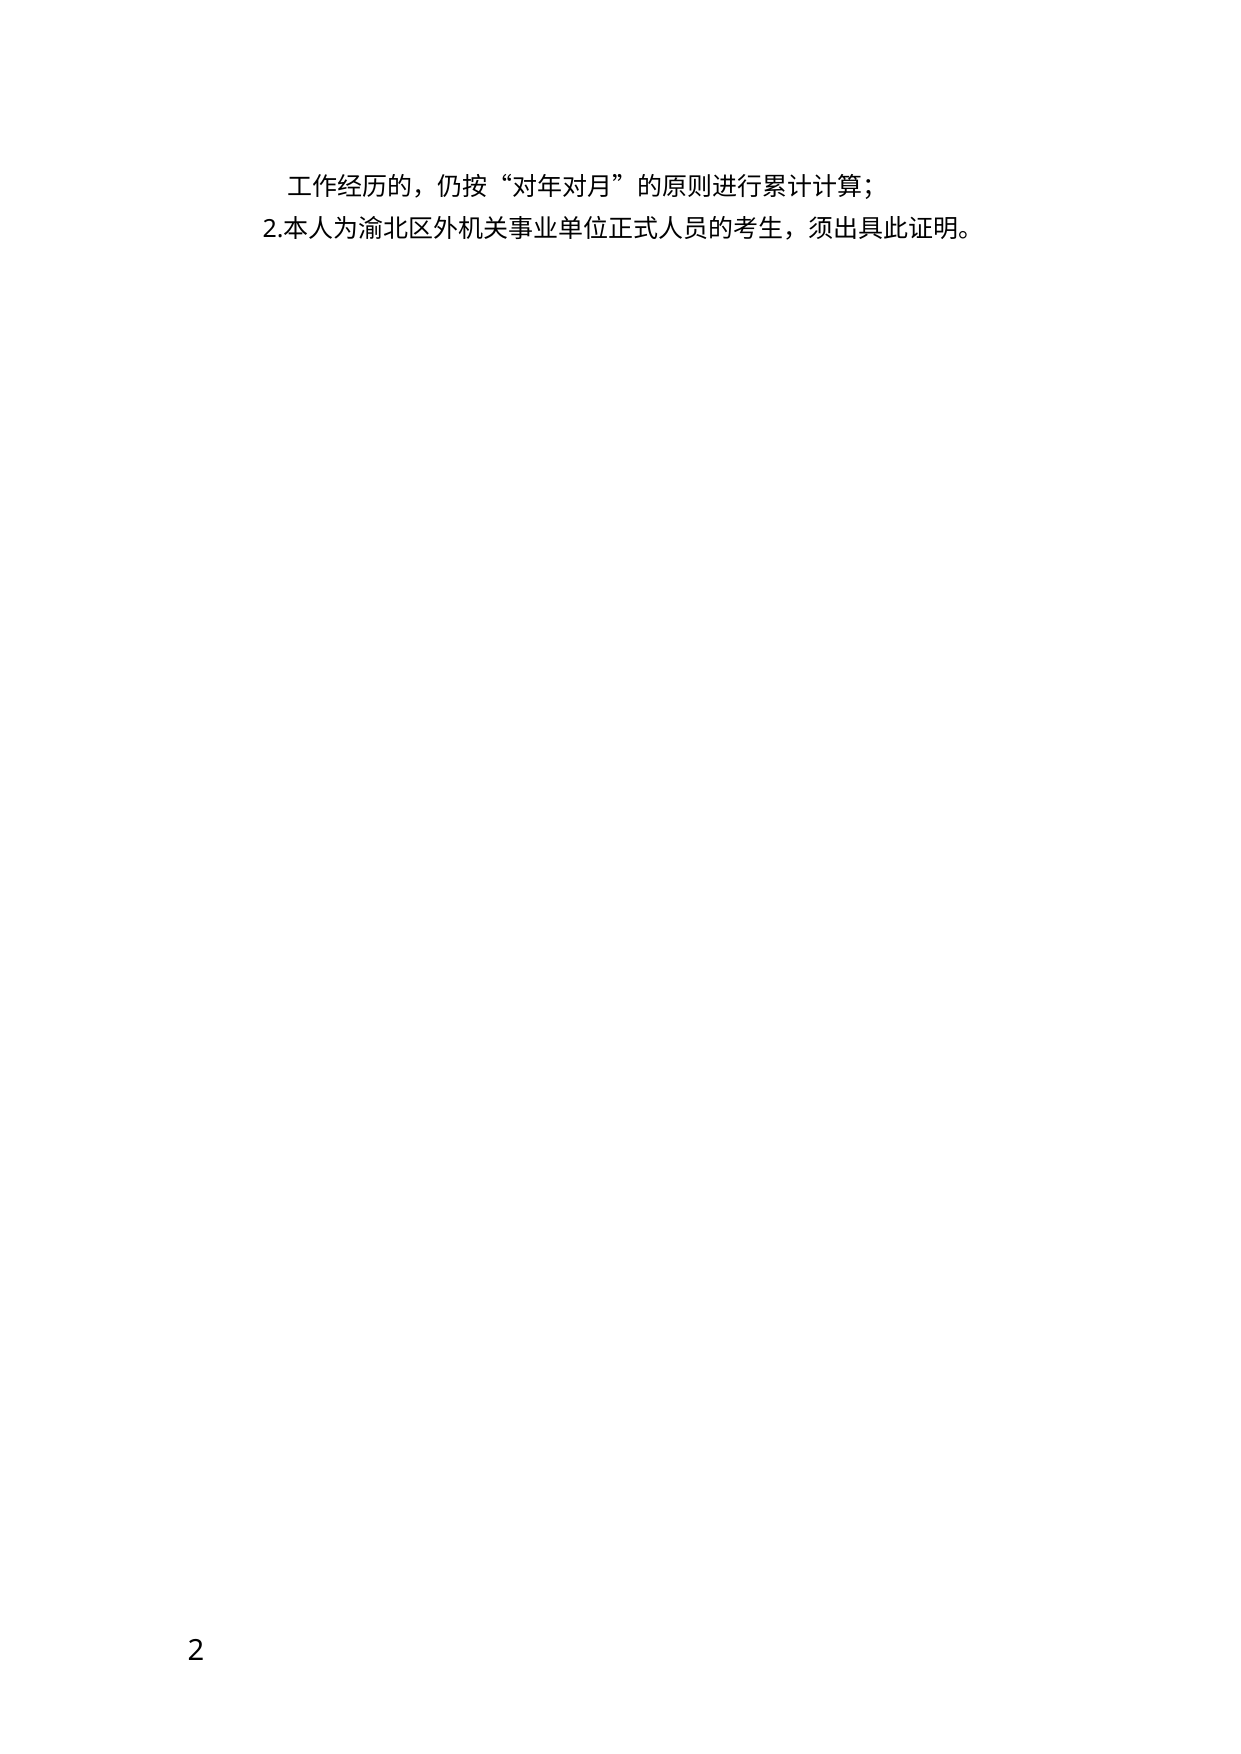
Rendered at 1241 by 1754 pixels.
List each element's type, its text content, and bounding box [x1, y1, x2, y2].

list 2.本人为渝北区外机关事业单位正式人员的考生，须出具此证明。 [262, 204, 1053, 245]
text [187, 162, 1053, 204]
